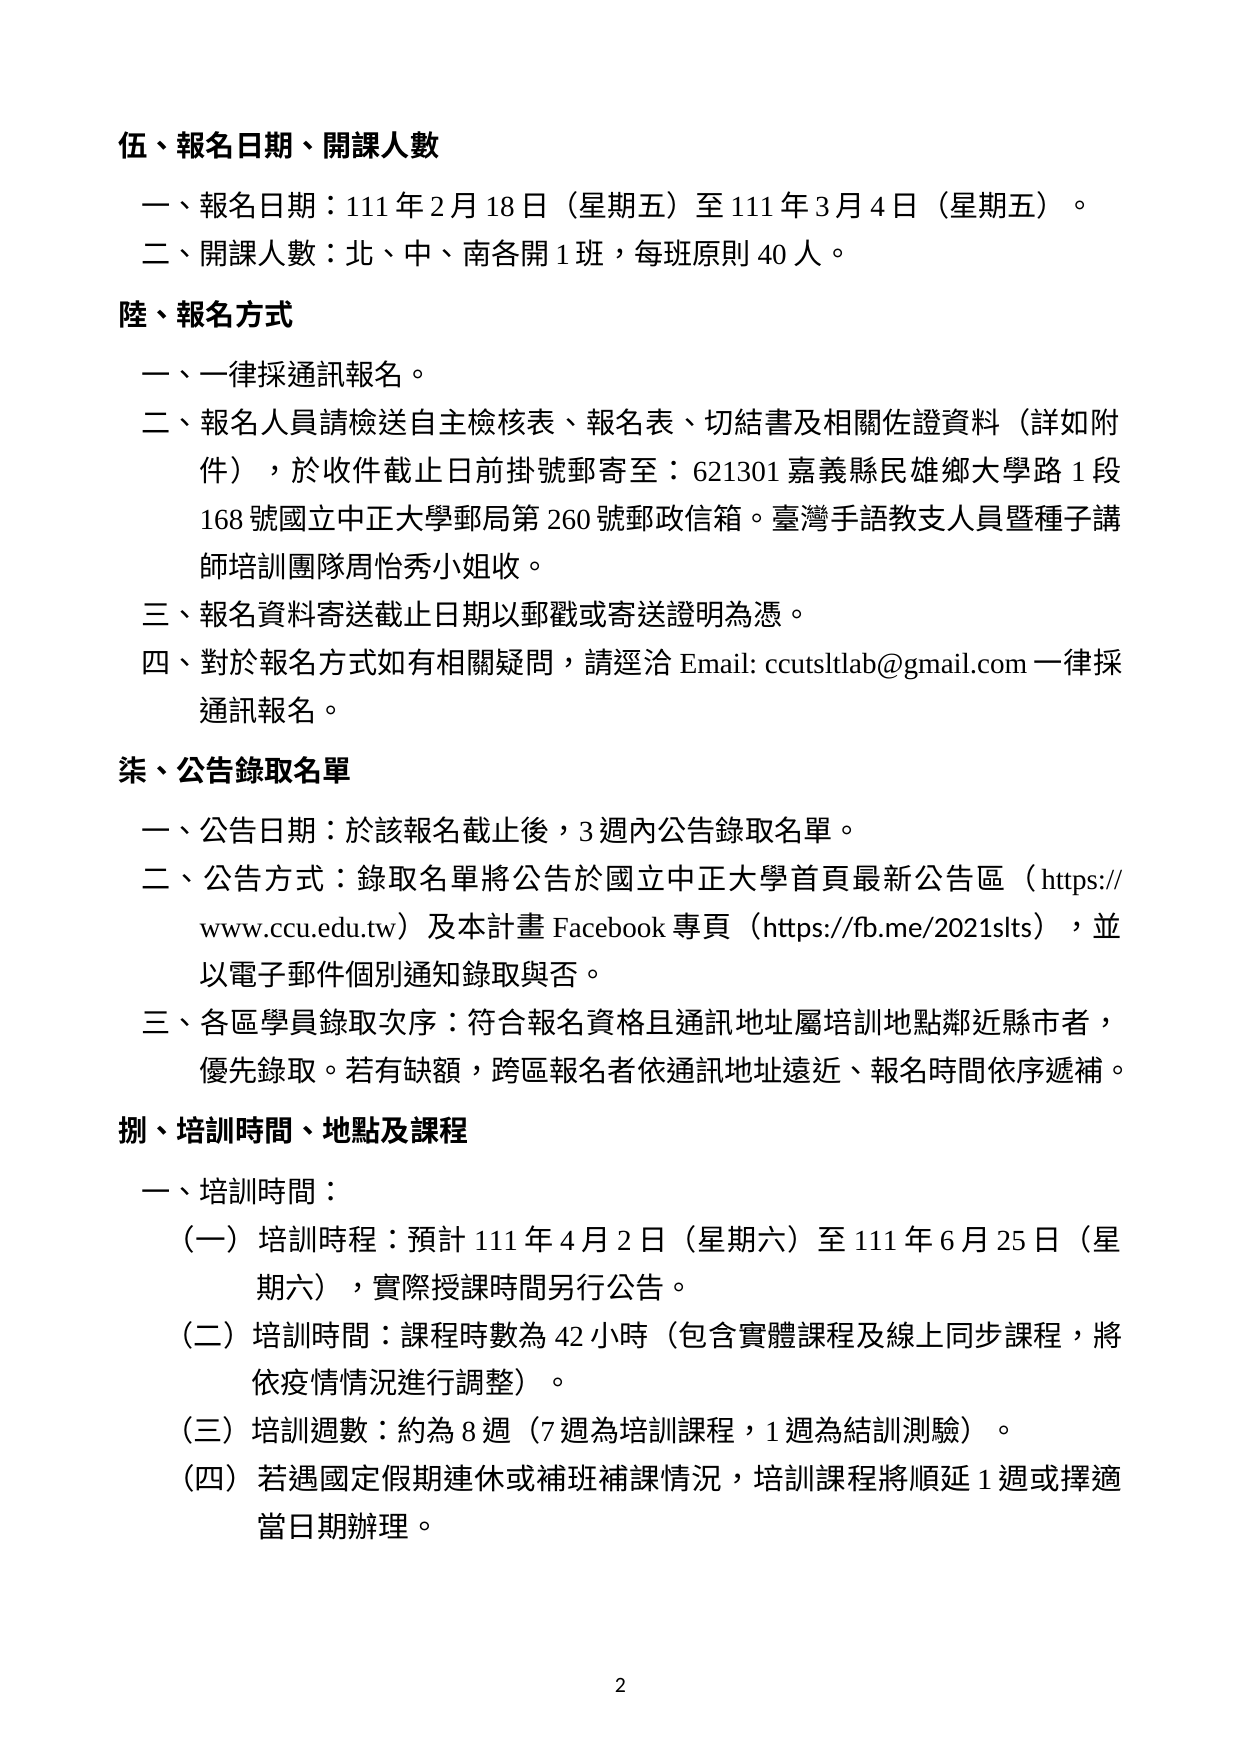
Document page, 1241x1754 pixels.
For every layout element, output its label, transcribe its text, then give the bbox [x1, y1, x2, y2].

text （二）培訓時間：課程時數為42小時（包含實體課程及線上同步課程，將依疫情情況進行調整）。 [164, 1308, 1122, 1403]
text 柒、公告錄取名單 [118, 743, 1122, 791]
text 二、公告方式：錄取名單將公告於國立中正大學首頁最新公告區（https://www.ccu.edu.tw）及本計畫Facebook專頁（https://fb.me/2021slts），並以電子郵件個別通知錄取與否。 [141, 851, 1122, 995]
text 四、對於報名方式如有相關疑問，請逕洽Email: ccutsltlab@gmail.com一律採通訊報名。 [141, 635, 1122, 731]
text 伍、報名日期、開課人數 [118, 118, 1122, 166]
text 三、各區學員錄取次序：符合報名資格且通訊地址屬培訓地點鄰近縣市者，優先錄取。若有缺額，跨區報名者依通訊地址遠近、報名時間依序遞補。 [141, 995, 1122, 1091]
text 一、培訓時間： [141, 1164, 1122, 1212]
text 一、報名日期：111年2月18日（星期五）至111年3月4日（星期五）。 [141, 178, 1122, 226]
text （三）培訓週數：約為8週（7週為培訓課程，1週為結訓測驗）。 [164, 1403, 1122, 1451]
text 一、公告日期：於該報名截止後，3週內公告錄取名單。 [141, 803, 1122, 851]
text （四）若遇國定假期連休或補班補課情況，培訓課程將順延1週或擇適當日期辦理。 [164, 1451, 1122, 1547]
text 陸、報名方式 [118, 287, 1122, 335]
text 二、開課人數：北、中、南各開1班，每班原則 40 人。 [141, 226, 1122, 274]
text （一）培訓時程：預計111年4月2日（星期六）至111年6月25日（星期六），實際授課時間另行公告。 [164, 1212, 1122, 1308]
text 捌、培訓時間、地點及課程 [118, 1103, 1122, 1151]
text 三、報名資料寄送截止日期以郵戳或寄送證明為憑。 [141, 587, 1122, 635]
text 一、一律採通訊報名。 [141, 347, 1122, 395]
text 二、報名人員請檢送自主檢核表、報名表、切結書及相關佐證資料（詳如附件），於收件截止日前掛號郵寄至：621301嘉義縣民雄鄉大學路1段168號國立中正大學郵局第260號郵政信箱。臺灣手語教支人員暨種子講師培訓團隊周怡秀小姐收。 [141, 395, 1122, 587]
